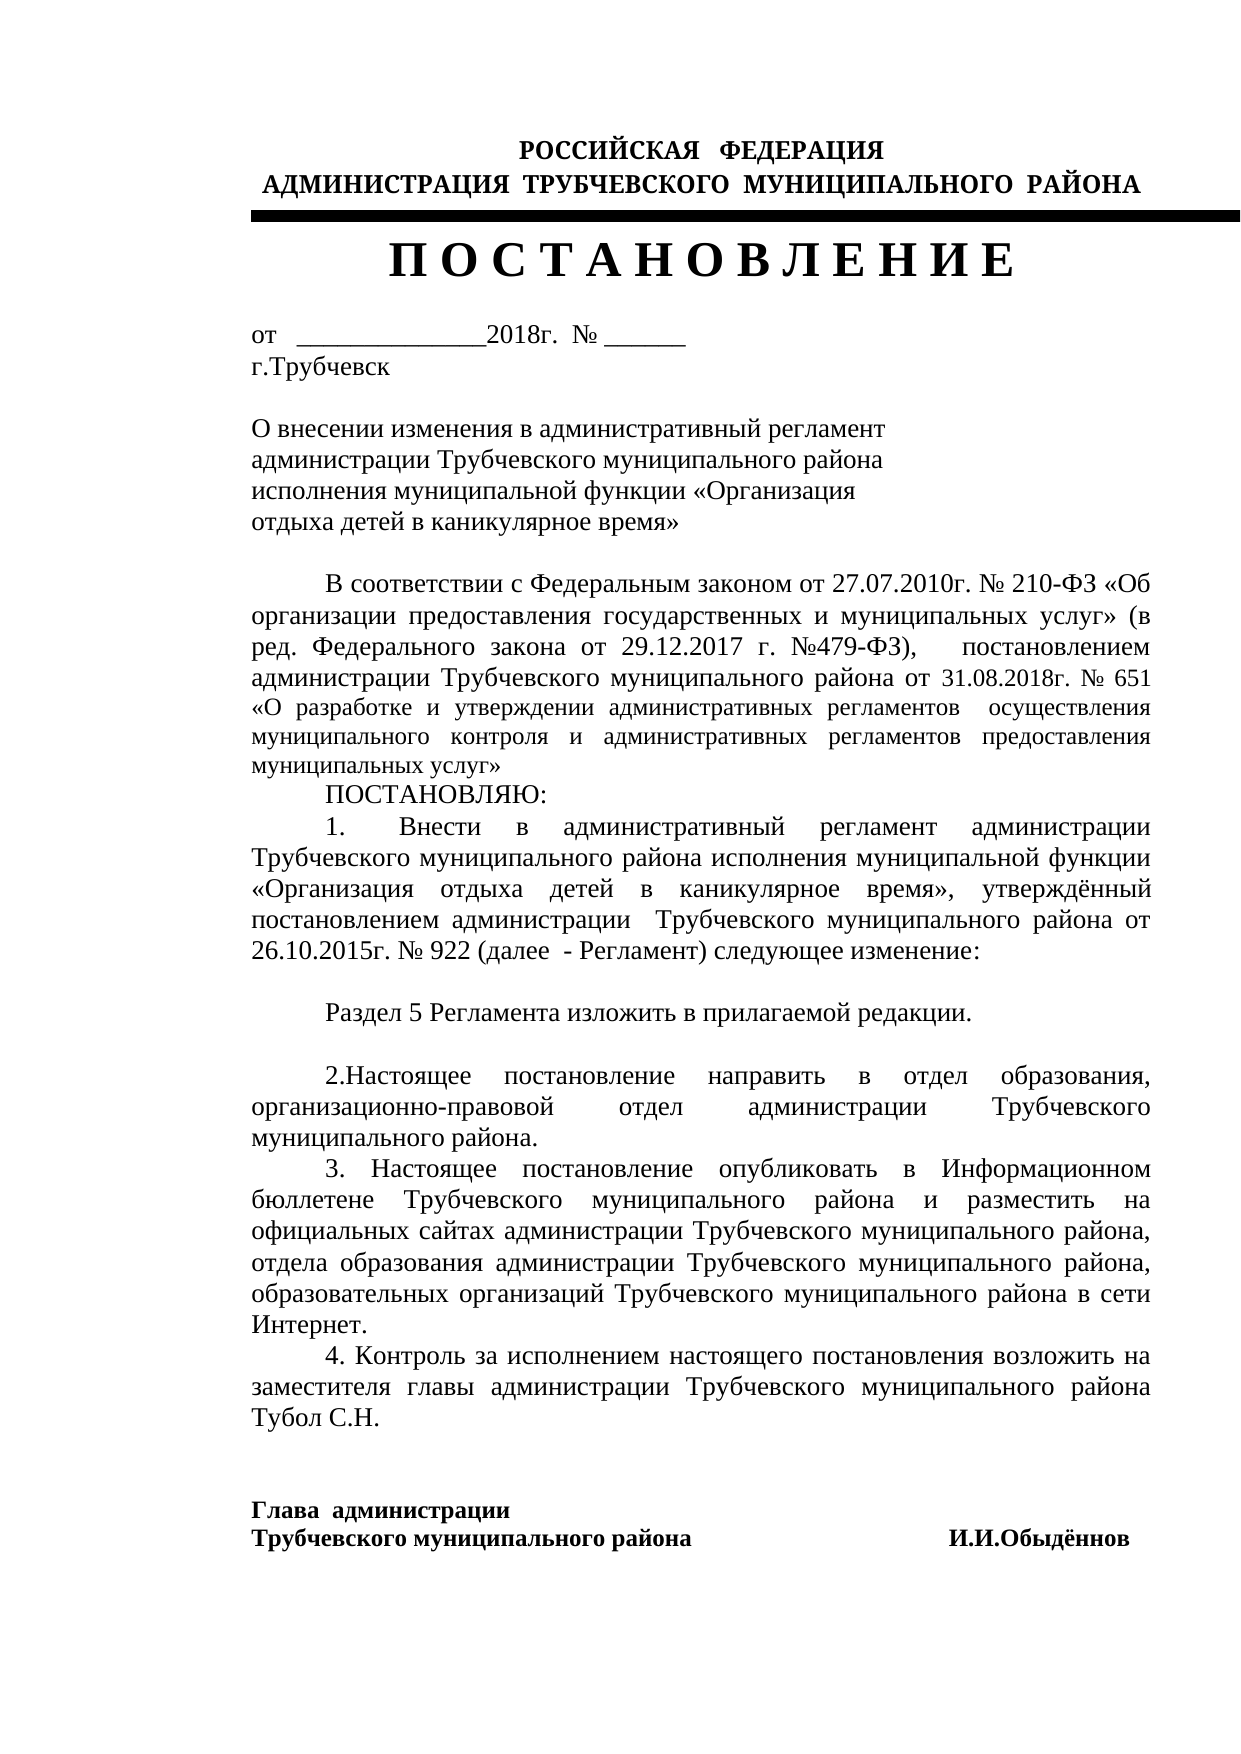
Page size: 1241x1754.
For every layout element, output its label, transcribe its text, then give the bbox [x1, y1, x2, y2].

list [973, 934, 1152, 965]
text АДМИНИСТРАЦИЯ ТРУБЧЕВСКОГО МУНИЦИПАЛЬНОГО РАЙОНА [251, 167, 1152, 201]
list Внести в административный регламент администрации Трубчевского муниципального района исполнения муниципальной функции «Организация отдыха детей в каникулярное время», утверждённый постановлением администрации Трубчевского муниципального района от 26.10.2015г. № 922 (далее - Регламент) следующее изменение: [251, 809, 1152, 903]
text 4. Контроль за исполнением настоящего постановления возложить на заместителя главы администрации Трубчевского муниципального района Тубол С.Н. [251, 1339, 1152, 1432]
text отдыха детей в каникулярное время» [251, 505, 1152, 536]
text от ______________2018г. № ______ [251, 318, 1152, 349]
text П О С Т А Н О В Л Е Н И Е [251, 230, 1152, 287]
text администрации Трубчевского муниципального района [251, 443, 1152, 474]
text Трубчевского муниципального района И.И.Обыдённов [251, 1523, 1152, 1552]
list Раздел 5 Регламента изложить в прилагаемой редакции. [325, 996, 1152, 1028]
text Глава администрации [251, 1495, 1152, 1523]
text исполнения муниципальной функции «Организация [251, 474, 1152, 505]
text 3. Настоящее постановление опубликовать в Информационном бюллетене Трубчевского муниципального района и разместить на официальных сайтах администрации Трубчевского муниципального района, отдела образования администрации Трубчевского муниципального района, образовательных организаций Трубчевского муниципального района в сети Интернет. [251, 1152, 1152, 1339]
text ПОСТАНОВЛЯЮ: [251, 778, 1152, 809]
text О внесении изменения в административный регламент [251, 412, 1152, 443]
text 2.Настоящее постановление направить в отдел образования, организационно-правовой отдел администрации Трубчевского муниципального района. [251, 1059, 1152, 1152]
text г.Трубчевск [251, 349, 1152, 381]
text РОССИЙСКАЯ ФЕДЕРАЦИЯ [251, 133, 1152, 167]
text В соответствии с Федеральным законом от 27.07.2010г. № 210-ФЗ «Об организации предоставления государственных и муниципальных услуг» (в ред. Федерального закона от 29.12.2017 г. №479-ФЗ), постановлением администрации Трубчевского муниципального района от 31.08.2018г. № 651 «О разработке и утверждении административных регламентов осуществления муниципального контроля и административных регламентов предоставления муниципальных услуг» [251, 568, 1152, 778]
